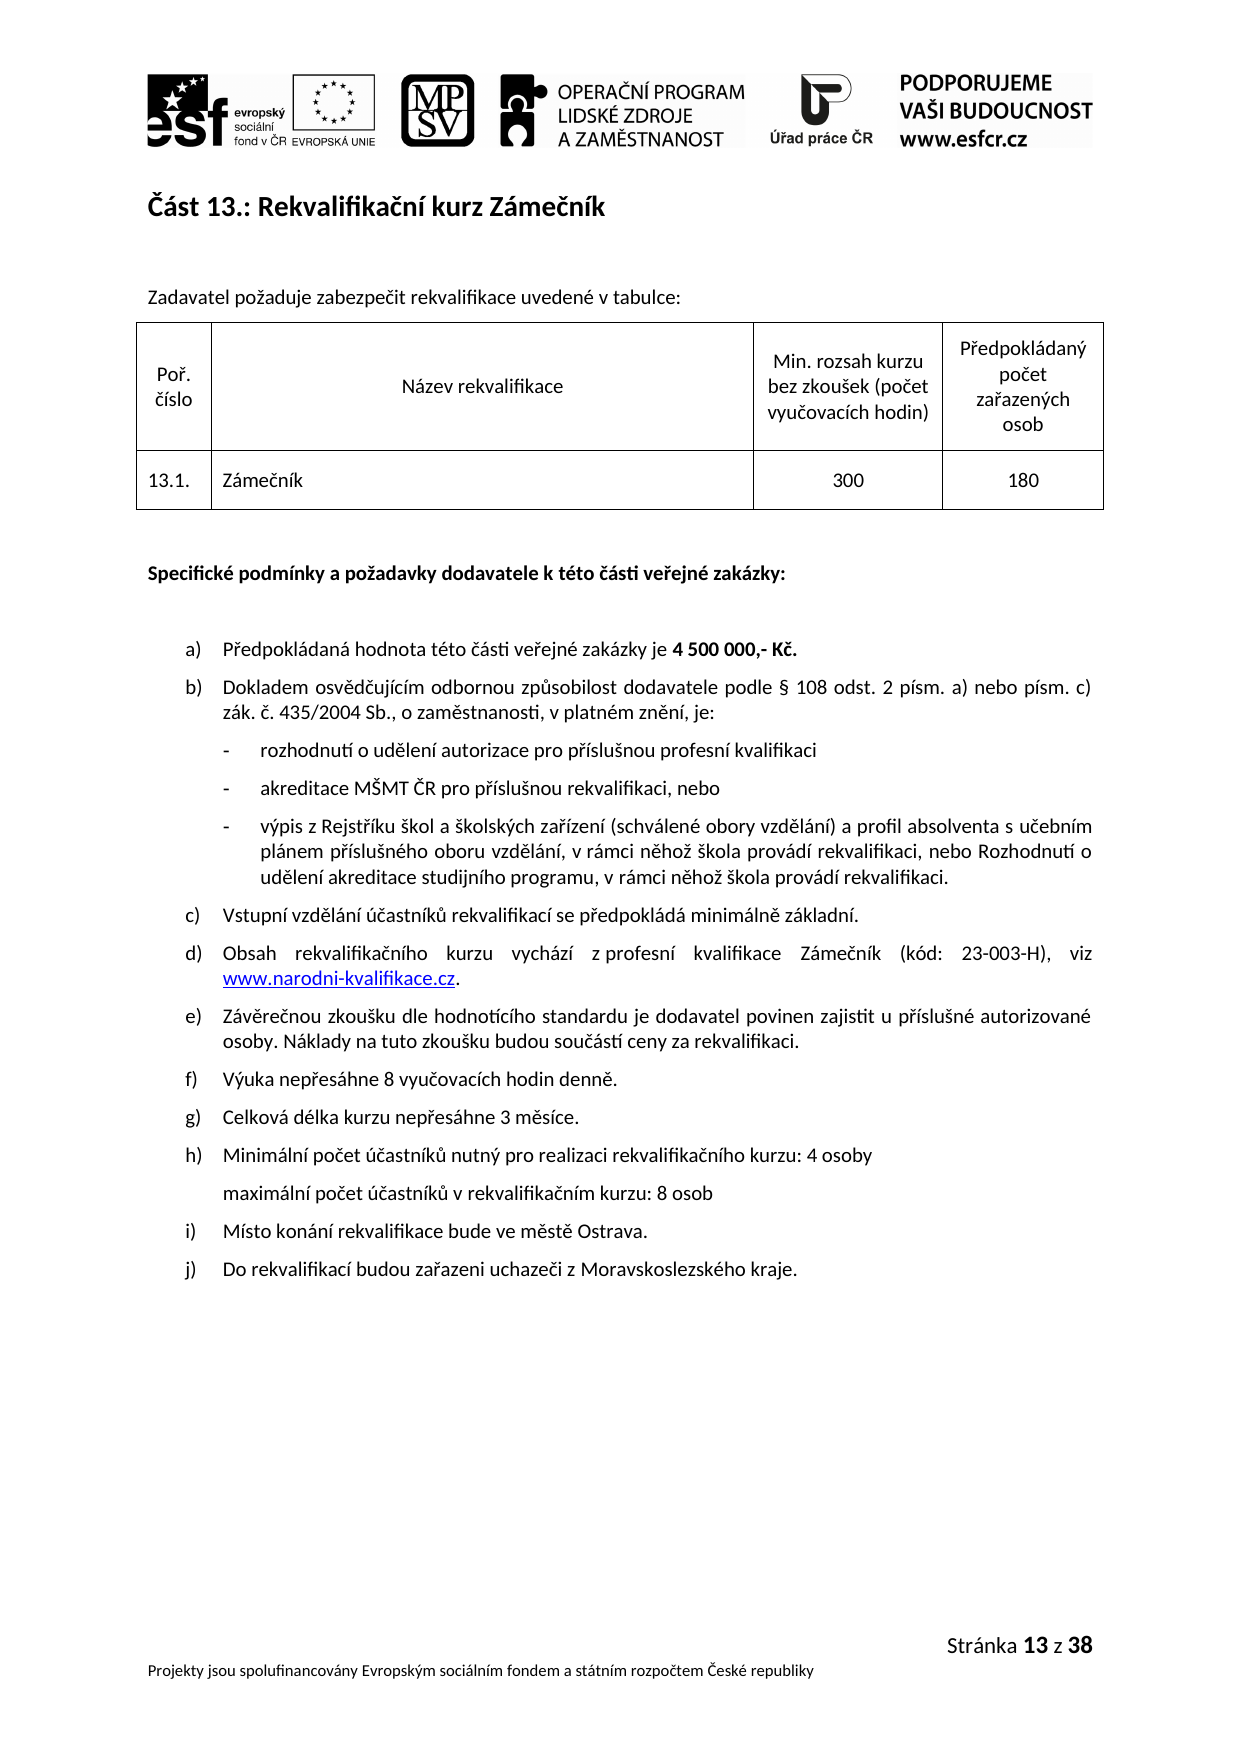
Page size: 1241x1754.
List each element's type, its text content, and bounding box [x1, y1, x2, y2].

table_cell 180 [943, 451, 1103, 509]
list výpis z Rejstříku škol a školských zařízení (schválené obory vzdělání) a profil absolventa s učebním plánem příslušného oboru vzdělání, v rámci něhož škola provádí rekvalifikaci, nebo Rozhodnutí o udělení akreditace studijního programu, v rámci něhož škola provádí rekvalifikaci. [223, 813, 1093, 889]
list Obsah rekvalifikačního kurzu vychází z profesní kvalifikace Zámečník (kód: 23-003-H), viz www.narodni-kvalifikace.cz. [185, 940, 1093, 991]
list Minimální počet účastníků nutný pro realizaci rekvalifikačního kurzu: 4 osoby [185, 1142, 1093, 1168]
picture [147, 73, 1093, 148]
table_cell Zámečník [212, 451, 753, 509]
list Předpokládaná hodnota této části veřejné zakázky je 4 500 000,- Kč. [185, 636, 1093, 661]
list Vstupní vzdělání účastníků rekvalifikací se předpokládá minimálně základní. [185, 902, 1093, 927]
list Závěrečnou zkoušku dle hodnotícího standardu je dodavatel povinen zajistit u příslušné autorizované osoby. Náklady na tuto zkoušku budou součástí ceny za rekvalifikaci. [185, 1003, 1093, 1054]
text Zadavatel požaduje zabezpečit rekvalifikace uvedené v tabulce: [148, 284, 1093, 309]
table_cell 13.1. [137, 451, 211, 509]
table_header Poř. číslo [137, 323, 211, 449]
list rozhodnutí o udělení autorizace pro příslušnou profesní kvalifikaci [223, 737, 1093, 763]
table_header Předpokládaný počet zařazených osob [943, 323, 1103, 449]
list Dokladem osvědčujícím odbornou způsobilost dodavatele podle § 108 odst. 2 písm. a) nebo písm. c) zák. č. 435/2004 Sb., o zaměstnanosti, v platném znění, je: [185, 674, 1093, 725]
list akreditace MŠMT ČR pro příslušnou rekvalifikaci, nebo [223, 775, 1093, 801]
table_header Název rekvalifikace [212, 323, 753, 449]
list Výuka nepřesáhne 8 vyučovacích hodin denně. [185, 1066, 1093, 1092]
table_cell 300 [754, 451, 942, 509]
list maximální počet účastníků v rekvalifikačním kurzu: 8 osob [223, 1180, 1093, 1206]
list Místo konání rekvalifikace bude ve městě Ostrava. [185, 1218, 1093, 1243]
text Specifické podmínky a požadavky dodavatele k této části veřejné zakázky: [148, 560, 1093, 586]
list Do rekvalifikací budou zařazeni uchazeči z Moravskoslezského kraje. [185, 1256, 1093, 1281]
text Část 13.: Rekvalifikační kurz Zámečník [148, 188, 1093, 223]
list Celková délka kurzu nepřesáhne 3 měsíce. [185, 1104, 1093, 1130]
table_header Min. rozsah kurzu bez zkoušek (počet vyučovacích hodin) [754, 323, 942, 449]
